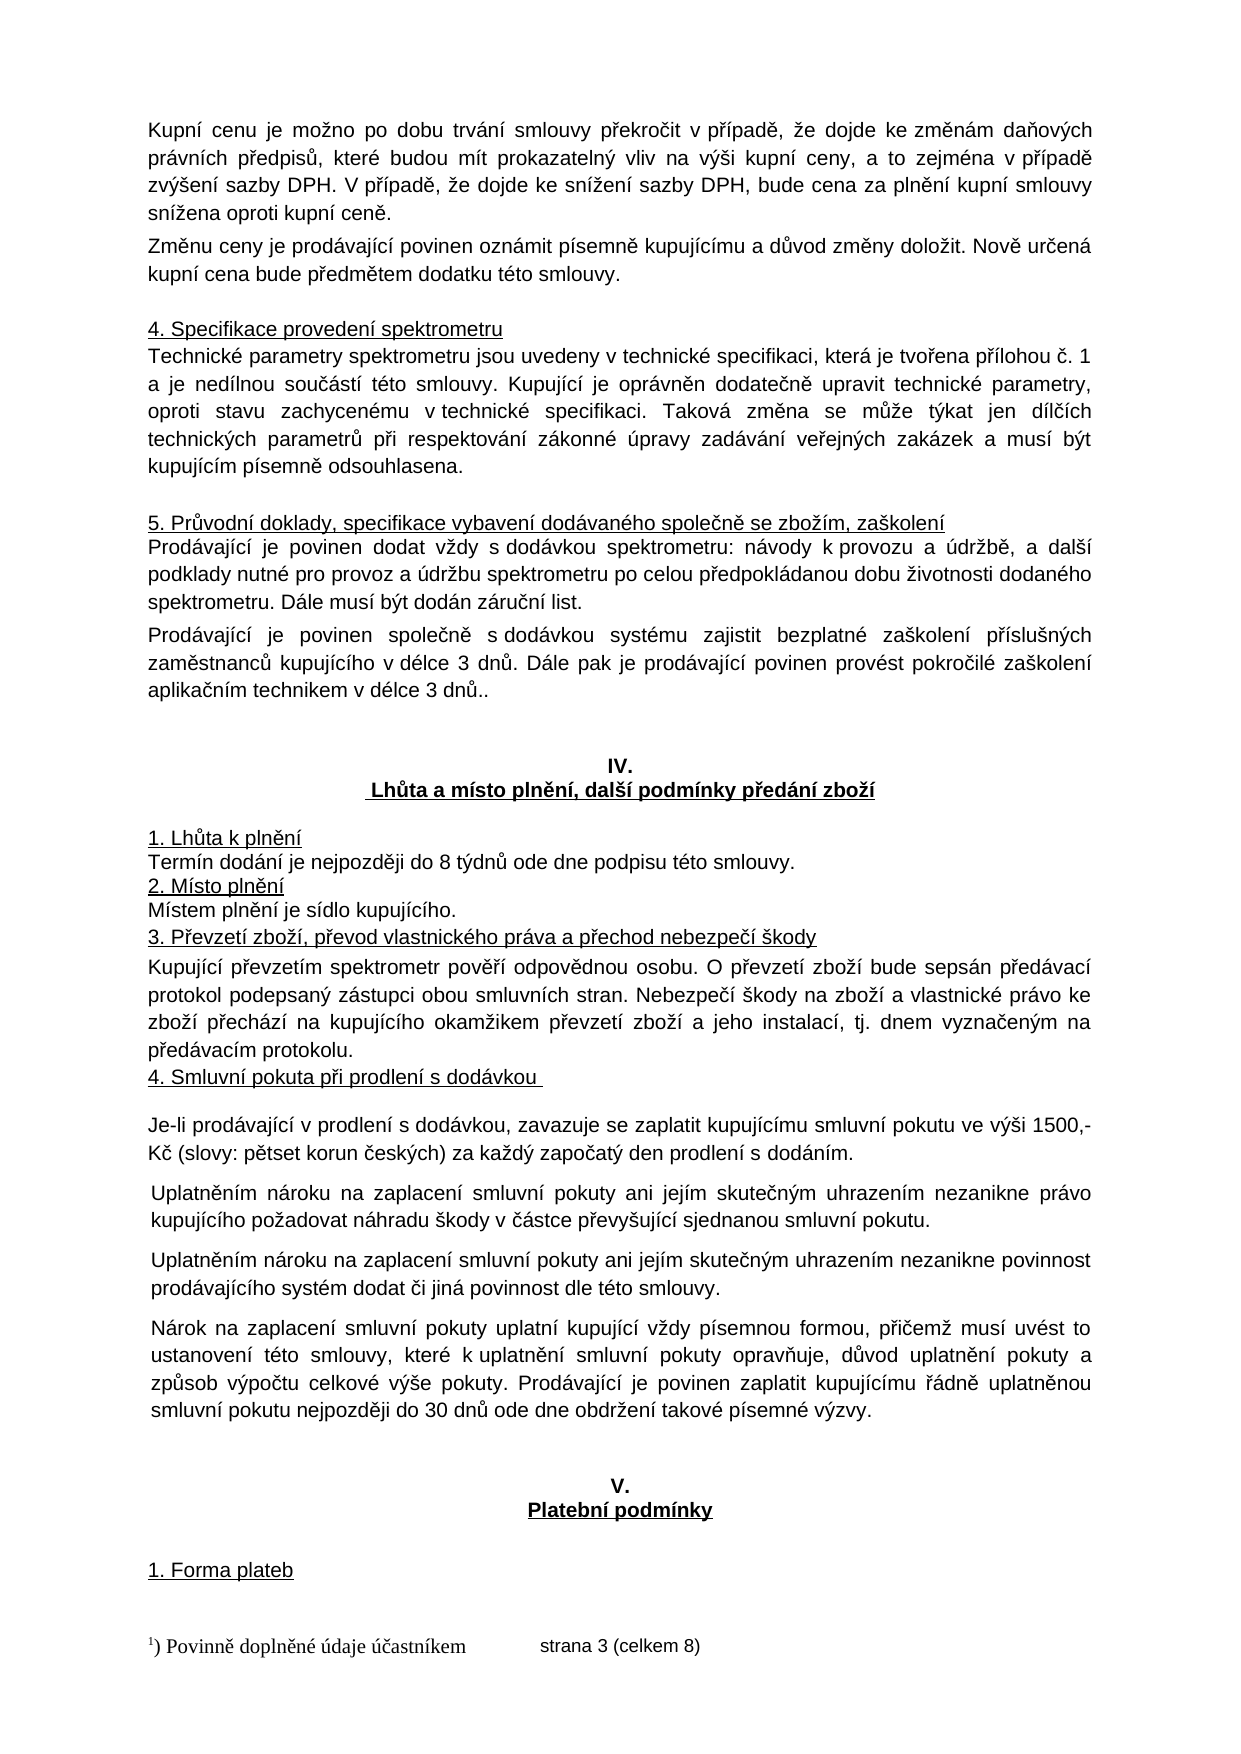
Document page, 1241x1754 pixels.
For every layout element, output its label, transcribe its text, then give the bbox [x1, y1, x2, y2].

text 4. Specifikace provedení spektrometru [148, 317, 1092, 341]
text 5. Průvodní doklady, specifikace vybavení dodávaného společně se zbožím, zaškolení [148, 511, 1092, 534]
text Kupující převzetím spektrometr pověří odpovědnou osobu. O převzetí zboží bude sepsán předávací protokol podepsaný zástupci obou smluvních stran. Nebezpečí škody na zboží a vlastnické právo ke zboží přechází na kupujícího okamžikem převzetí zboží a jeho instalací, tj. dnem vyznačeným na předávacím protokolu. [148, 955, 1092, 1062]
text Změnu ceny je prodávající povinen oznámit písemně kupujícímu a důvod změny doložit. Nově určená kupní cena bude předmětem dodatku této smlouvy. [148, 234, 1092, 286]
text 2. Místo plnění [148, 873, 1092, 897]
text V. [148, 1473, 1092, 1497]
text Prodávající je povinen společně s dodávkou systému zajistit bezplatné zaškolení příslušných zaměstnanců kupujícího v délce 3 dnů. Dále pak je prodávající povinen provést pokročilé zaškolení aplikačním technikem v délce 3 dnů.. [148, 623, 1092, 702]
text Nárok na zaplacení smluvní pokuty uplatní kupující vždy písemnou formou, přičemž musí uvést to ustanovení této smlouvy, které k uplatnění smluvní pokuty opravňuje, důvod uplatnění pokuty a způsob výpočtu celkové výše pokuty. Prodávající je povinen zaplatit kupujícímu řádně uplatněnou smluvní pokutu nejpozději do 30 dnů ode dne obdržení takové písemné výzvy. [151, 1316, 1092, 1422]
text Termín dodání je nejpozději do 8 týdnů ode dne podpisu této smlouvy. [148, 849, 1092, 873]
text Prodávající je povinen dodat vždy s dodávkou spektrometru: návody k provozu a údržbě, a další podklady nutné pro provoz a údržbu spektrometru po celou předpokládanou dobu životnosti dodaného spektrometru. Dále musí být dodán záruční list. [148, 534, 1092, 613]
text 1. Lhůta k plnění [148, 826, 1092, 849]
text Místem plnění je sídlo kupujícího. [148, 897, 1092, 921]
text Platební podmínky [148, 1497, 1092, 1521]
text 4. Smluvní pokuta při prodlení s dodávkou [148, 1065, 1092, 1089]
text 3. Převzetí zboží, převod vlastnického práva a přechod nebezpečí škody [148, 925, 1092, 949]
text Uplatněním nároku na zaplacení smluvní pokuty ani jejím skutečným uhrazením nezanikne povinnost prodávajícího systém dodat či jiná povinnost dle této smlouvy. [151, 1248, 1092, 1299]
text Technické parametry spektrometru jsou uvedeny v technické specifikaci, která je tvořena přílohou č. 1 a je nedílnou součástí této smlouvy. Kupující je oprávněn dodatečně upravit technické parametry, oproti stavu zachycenému v technické specifikaci. Taková změna se může týkat jen dílčích technických parametrů při respektování zákonné úpravy zadávání veřejných zakázek a musí být kupujícím písemně odsouhlasena. [148, 344, 1092, 478]
text Je-li prodávající v prodlení s dodávkou, zavazuje se zaplatit kupujícímu smluvní pokutu ve výši 1500,- Kč (slovy: pětset korun českých) za každý započatý den prodlení s dodáním. [148, 1113, 1092, 1164]
text Uplatněním nároku na zaplacení smluvní pokuty ani jejím skutečným uhrazením nezanikne právo kupujícího požadovat náhradu škody v částce převyšující sjednanou smluvní pokutu. [151, 1181, 1092, 1232]
text Lhůta a místo plnění, další podmínky předání zboží [148, 778, 1092, 802]
text Kupní cenu je možno po dobu trvání smlouvy překročit v případě, že dojde ke změnám daňových právních předpisů, které budou mít prokazatelný vliv na výši kupní ceny, a to zejména v případě zvýšení sazby DPH. V případě, že dojde ke snížení sazby DPH, bude cena za plnění kupní smlouvy snížena oproti kupní ceně. [148, 118, 1092, 224]
text 1. Forma plateb [148, 1558, 1092, 1582]
text IV. [148, 754, 1092, 778]
